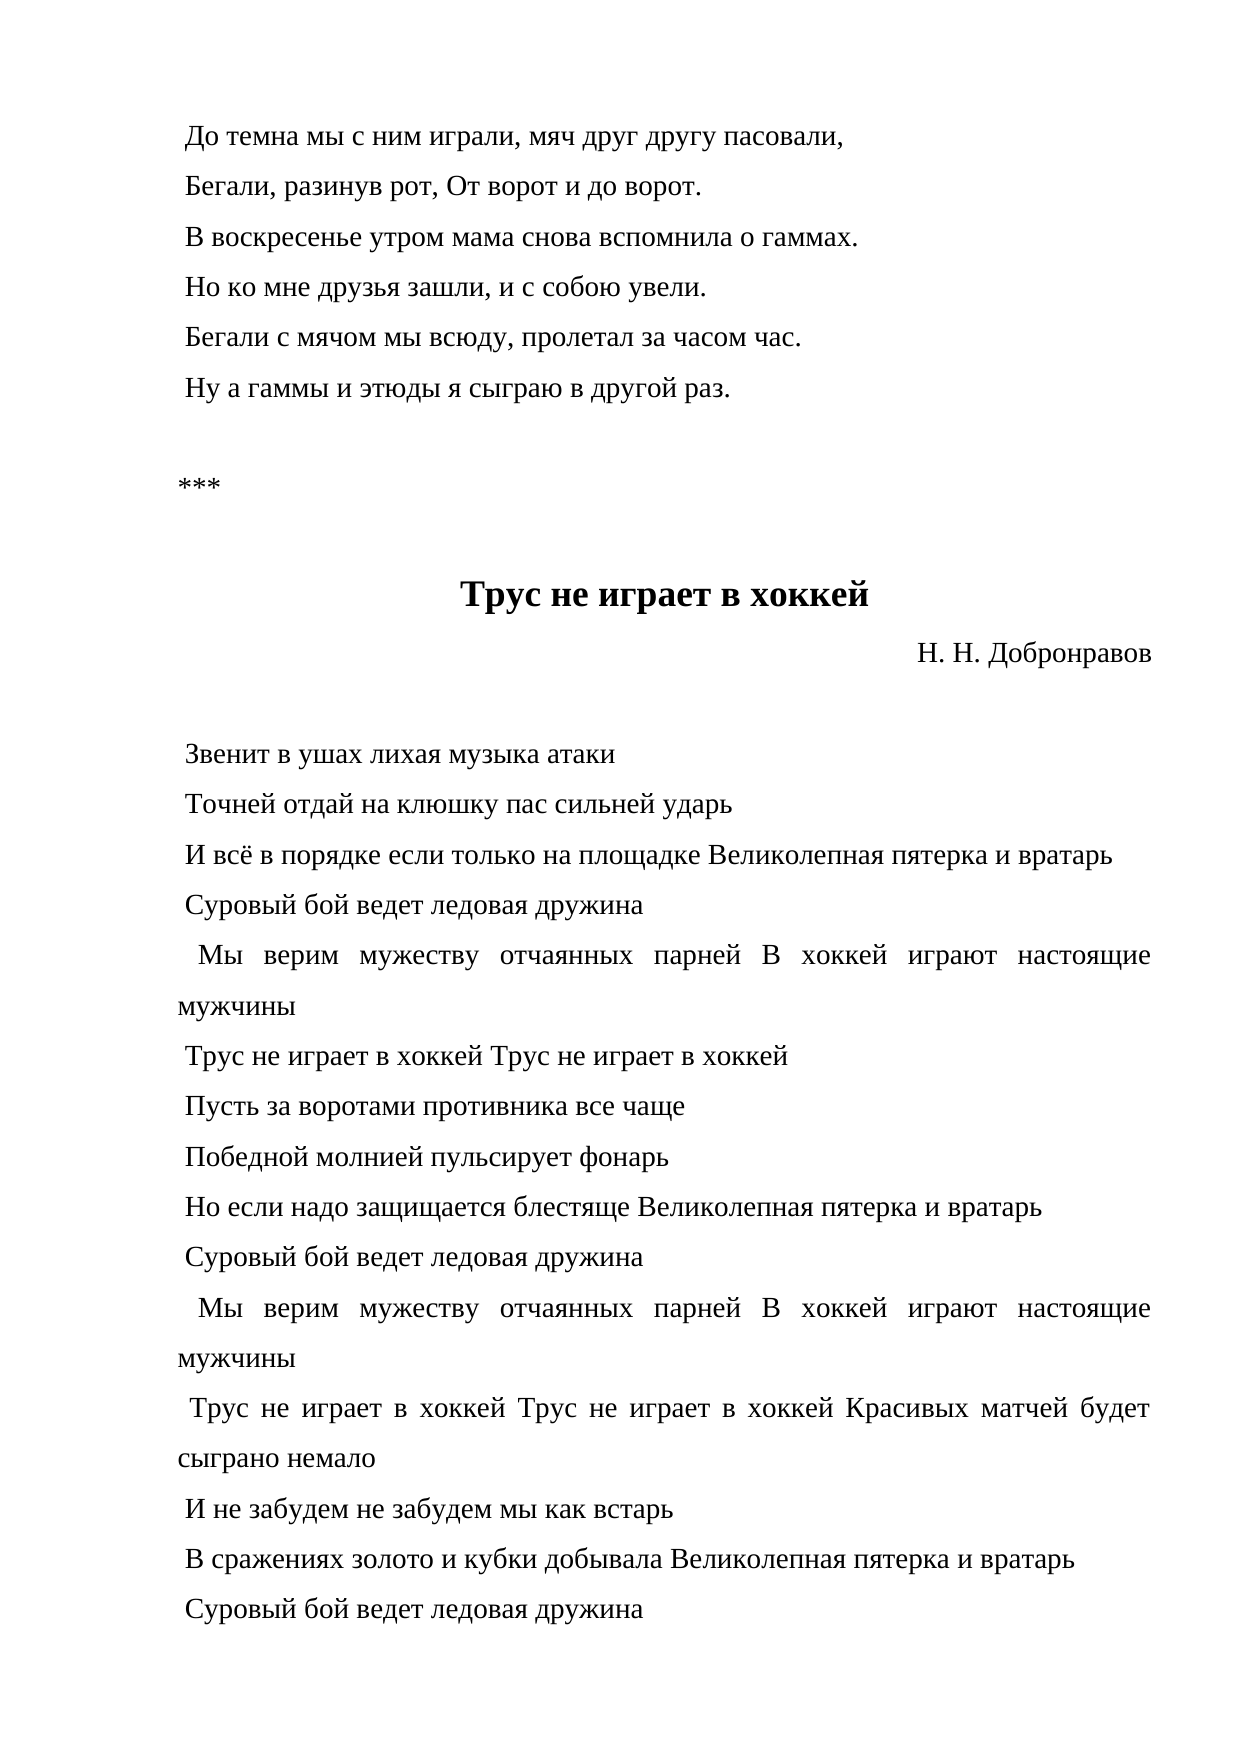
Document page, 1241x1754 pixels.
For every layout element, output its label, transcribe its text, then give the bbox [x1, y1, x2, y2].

text Ну а гаммы и этюды я сыграю в другой раз. [177, 370, 1152, 403]
text Трус не играет в хоккей Трус не играет в хоккей Красивых матчей будет сыграно немало [177, 1390, 1152, 1474]
text Мы верим мужеству отчаянных парней В хоккей играют настоящие мужчины [177, 937, 1152, 1021]
text *** [177, 470, 1152, 504]
text Мы верим мужеству отчаянных парней В хоккей играют настоящие мужчины [177, 1290, 1152, 1373]
text И всё в порядке если только на площадке Великолепная пятерка и вратарь [177, 837, 1152, 870]
text Суровый бой ведет ледовая дружина [177, 1592, 1152, 1625]
text Бегали, разинув рот, От ворот и до ворот. [177, 168, 1152, 202]
text Бегали с мячом мы всюду, пролетал за часом час. [177, 319, 1152, 353]
text Н. Н. Добронравов [177, 636, 1152, 669]
text В сражениях золото и кубки добывала Великолепная пятерка и вратарь [177, 1541, 1152, 1575]
text Но ко мне друзья зашли, и с собою увели. [177, 269, 1152, 303]
text Трус не играет в хоккей [177, 571, 1152, 614]
text Пусть за воротами противника все чаще [177, 1088, 1152, 1122]
text И не забудем не забудем мы как встарь [177, 1491, 1152, 1524]
text До темна мы с ним играли, мяч друг другу пасовали, [177, 118, 1152, 152]
text Суровый бой ведет ледовая дружина [177, 887, 1152, 921]
text Суровый бой ведет ледовая дружина [177, 1239, 1152, 1273]
text Трус не играет в хоккей Трус не играет в хоккей [177, 1038, 1152, 1072]
text В воскресенье утром мама снова вспомнила о гаммах. [177, 219, 1152, 252]
text Но если надо защищается блестяще Великолепная пятерка и вратарь [177, 1189, 1152, 1223]
text Звенит в ушах лихая музыка атаки [177, 736, 1152, 770]
text Победной молнией пульсирует фонарь [177, 1139, 1152, 1172]
text Точней отдай на клюшку пас сильней ударь [177, 787, 1152, 820]
